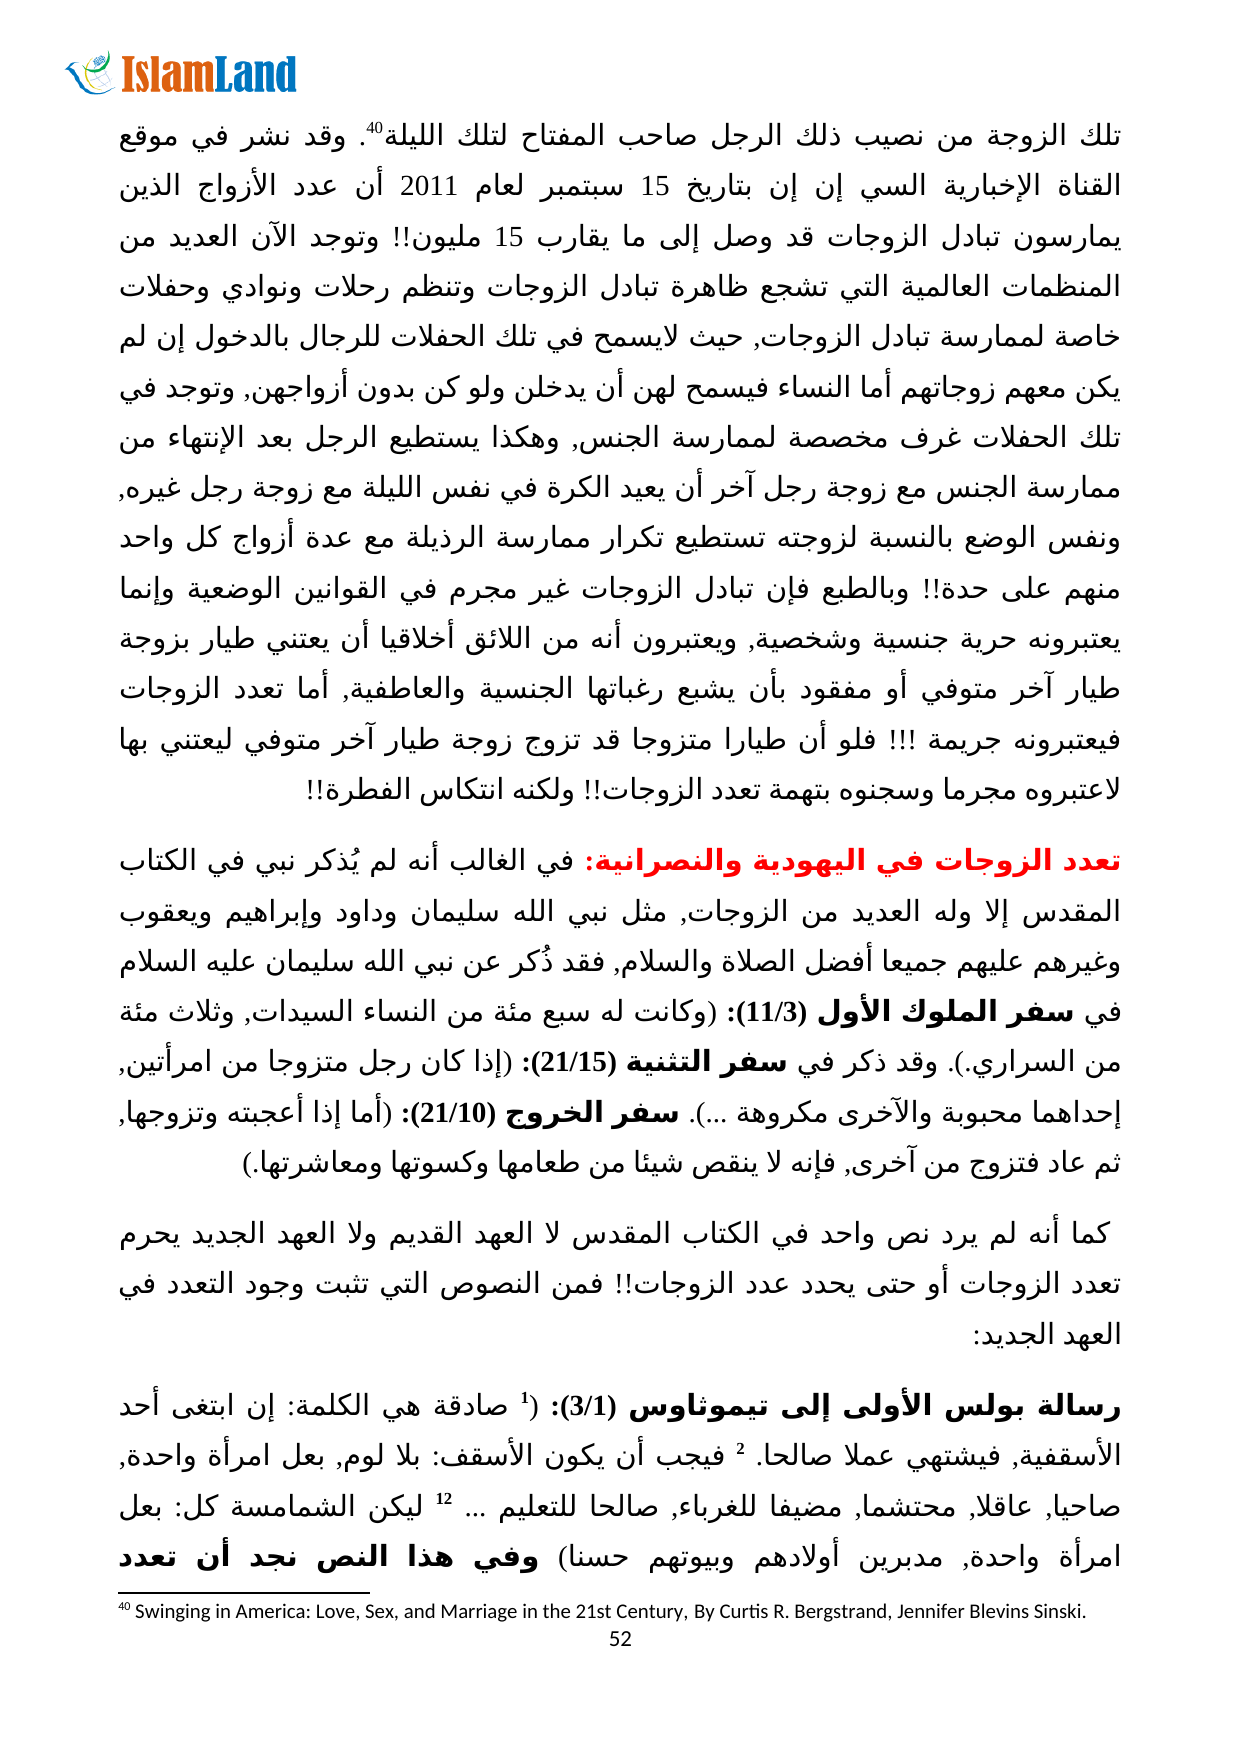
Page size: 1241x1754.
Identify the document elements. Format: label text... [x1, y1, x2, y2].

text تعدد الزوجات في اليهودية والنصرانية: في الغالب أنه لم يُذكر نبي في الكتاب المقدس إلا وله العديد من الزوجات, مثل نبي الله سليمان وداود وإبراهيم ويعقوب وغيرهم عليهم جميعا أفضل الصلاة والسلام, فقد ذُكر عن نبي الله سليمان عليه السلام في سفر الملوك الأول (11/3): (وكانت له سبع مئة من النساء السيدات, وثلاث مئة من السراري.). وقد ذكر في سفر التثنية (21/15): (إذا كان رجل متزوجا من امرأتين, إحداهما محبوبة والآخرى مكروهة ...). سفر الخروج (21/10): (أما إذا أعجبته وتزوجها, ثم عاد فتزوج من آخرى, فإنه لا ينقص شيئا من طعامها وكسوتها ومعاشرتها.) [118, 843, 1122, 1179]
picture [59, 44, 301, 101]
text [118, 1388, 1122, 1573]
text كما أنه لم يرد نص واحد في الكتاب المقدس لا العهد القديم ولا العهد الجديد يحرم تعدد الزوجات أو حتى يحدد عدد الزوجات!! فمن النصوص التي تثبت وجود التعدد في العهد الجديد: [118, 1216, 1122, 1351]
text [118, 118, 1122, 806]
